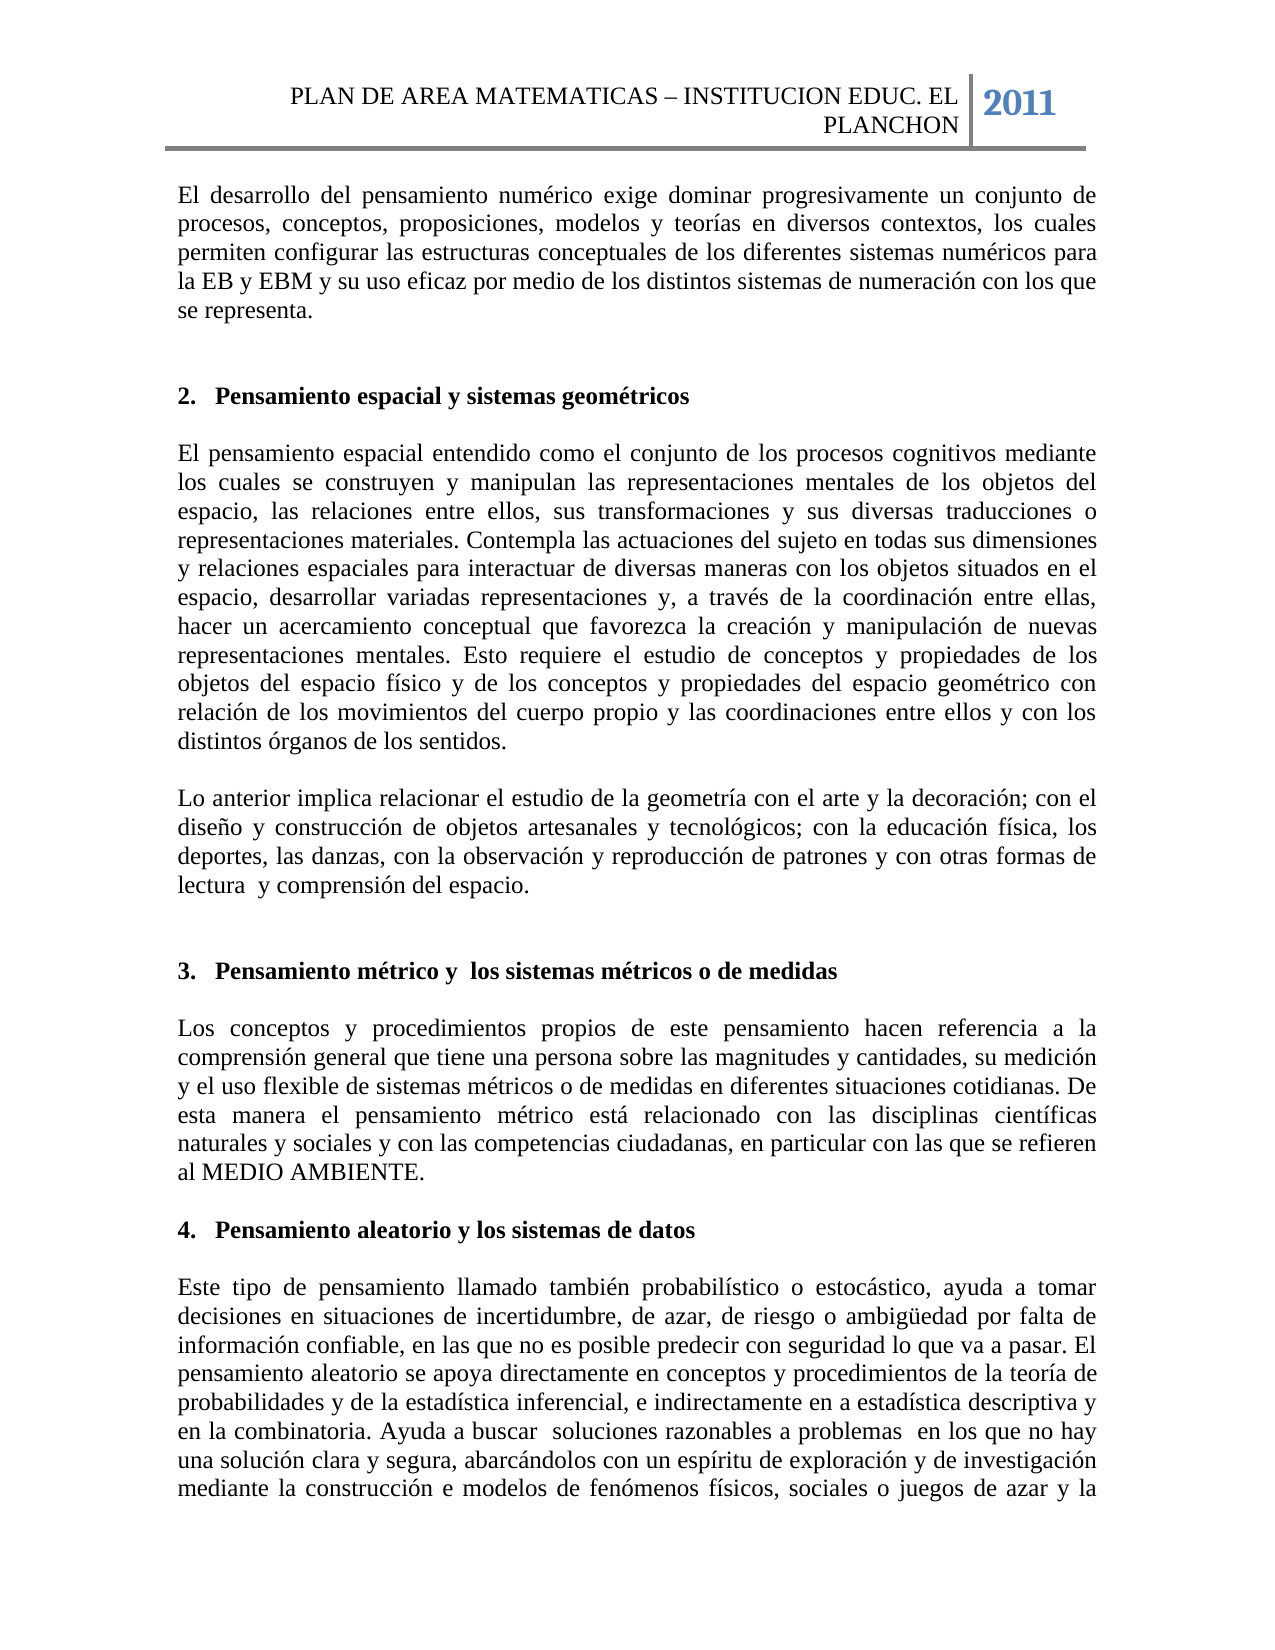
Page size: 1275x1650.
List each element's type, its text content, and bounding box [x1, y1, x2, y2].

text El desarrollo del pensamiento numérico exige dominar progresivamente un conjunto de procesos, conceptos, proposiciones, modelos y teorías en diversos contextos, los cuales permiten configurar las estructuras conceptuales de los diferentes sistemas numéricos para la EB y EBM y su uso eficaz por medio de los distintos sistemas de numeración con los que se representa. [177, 180, 1098, 323]
list Pensamiento espacial y sistemas geométricos [177, 381, 1098, 410]
text Los conceptos y procedimientos propios de este pensamiento hacen referencia a la comprensión general que tiene una persona sobre las magnitudes y cantidades, su medición y el uso flexible de sistemas métricos o de medidas en diferentes situaciones cotidianas. De esta manera el pensamiento métrico está relacionado con las disciplinas científicas naturales y sociales y con las competencias ciudadanas, en particular con las que se refieren al MEDIO AMBIENTE. [177, 1013, 1098, 1186]
list Pensamiento métrico y los sistemas métricos o de medidas [177, 956, 1098, 985]
text El pensamiento espacial entendido como el conjunto de los procesos cognitivos mediante los cuales se construyen y manipulan las representaciones mentales de los objetos del espacio, las relaciones entre ellos, sus transformaciones y sus diversas traducciones o representaciones materiales. Contempla las actuaciones del sujeto en todas sus dimensiones y relaciones espaciales para interactuar de diversas maneras con los objetos situados en el espacio, desarrollar variadas representaciones y, a través de la coordinación entre ellas, hacer un acercamiento conceptual que favorezca la creación y manipulación de nuevas representaciones mentales. Esto requiere el estudio de conceptos y propiedades de los objetos del espacio físico y de los conceptos y propiedades del espacio geométrico con relación de los movimientos del cuerpo propio y las coordinaciones entre ellos y con los distintos órganos de los sentidos. [177, 438, 1098, 755]
list Pensamiento aleatorio y los sistemas de datos [177, 1215, 1098, 1243]
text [177, 1272, 1098, 1502]
text Lo anterior implica relacionar el estudio de la geometría con el arte y la decoración; con el diseño y construcción de objetos artesanales y tecnológicos; con la educación física, los deportes, las danzas, con la observación y reproducción de patrones y con otras formas de lectura y comprensión del espacio. [177, 783, 1098, 898]
